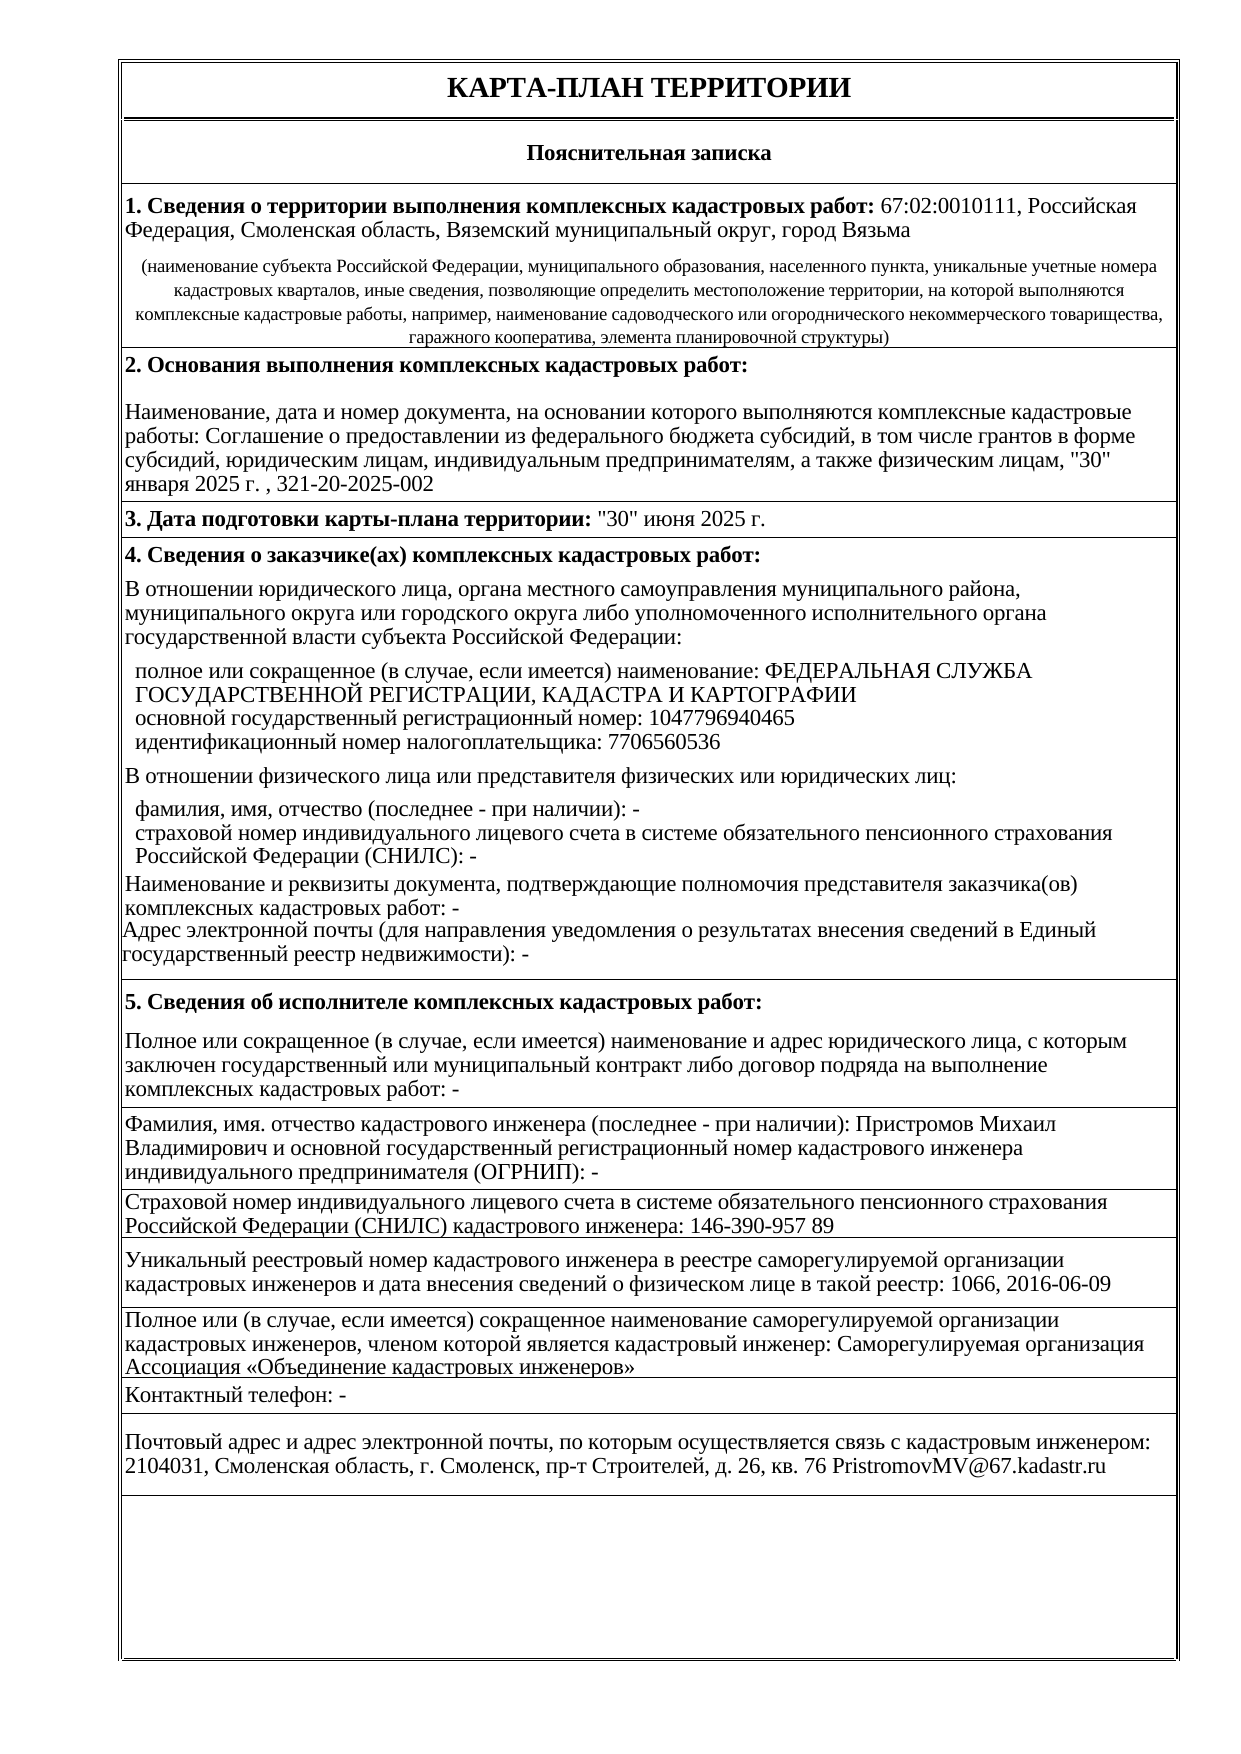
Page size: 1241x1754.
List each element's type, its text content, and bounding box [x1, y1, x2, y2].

table_cell Уникальный реестровый номер кадастрового инженера в реестре саморегулируемой организации кадастровых инженеров и дата внесения сведений о физическом лице в такой реестр: 1066, 2016-06-09 [122, 1238, 1176, 1307]
table_cell [122, 1496, 1176, 1657]
table_cell Контактный телефон: - [122, 1378, 1176, 1413]
table_cell Полное или сокращенное (в случае, если имеется) наименование и адрес юридического лица, с которым заключен государственный или муниципальный контракт либо договор подряда на выполнение комплексных кадастровых работ: - [122, 1025, 1176, 1107]
table_cell полное или сокращенное (в случае, если имеется) наименование: ФЕДЕРАЛЬНАЯ СЛУЖБА ГОСУДАРСТВЕННОЙ РЕГИСТРАЦИИ, КАДАСТРА И КАРТОГРАФИИ основной государственный регистрационный номер: 1047796940465 идентификационный номер налогоплательщика: 7706560536 [122, 655, 1176, 759]
table_cell 4. Сведения о заказчике(ах) комплексных кадастровых работ: [122, 538, 1176, 572]
table_cell Адрес электронной почты (для направления уведомления о результатах внесения сведений в Единый государственный реестр недвижимости): - [122, 919, 1176, 978]
table_cell фамилия, имя, отчество (последнее - при наличии): - страховой номер индивидуального лицевого счета в системе обязательного пенсионного страхования Российской Федерации (СНИЛС): - [122, 793, 1176, 872]
table_cell 3. Дата подготовки карты-плана территории: "30" июня 2025 г. [122, 502, 1176, 537]
table_cell В отношении физического лица или представителя физических или юридических лиц: [122, 759, 1176, 793]
table_cell Фамилия, имя. отчество кадастрового инженера (последнее - при наличии): Пристромов Михаил Владимирович и основной государственный регистрационный номер кадастрового инженера индивидуального предпринимателя (ОГРНИП): - [122, 1108, 1176, 1189]
table_cell Полное или (в случае, если имеется) сокращенное наименование саморегулируемой организации кадастровых инженеров, членом которой является кадастровый инженер: Саморегулируемая организация Ассоциация «Объединение кадастровых инженеров» [122, 1308, 1176, 1377]
table_header КАРТА-ПЛАН ТЕРРИТОРИИ [122, 63, 1176, 117]
table_cell Пояснительная записка [122, 123, 1176, 183]
table_cell 2. Основания выполнения комплексных кадастровых работ: Наименование, дата и номер документа, на основании которого выполняются комплексные кадастровые работы: Соглашение о предоставлении из федерального бюджета субсидий, в том числе грантов в форме субсидий, юридическим лицам, индивидуальным предпринимателям, а также физическим лицам, "30" января 2025 г. , 321-20-2025-002 [122, 348, 1176, 501]
table_cell [120, 1658, 1178, 1687]
table_cell Наименование и реквизиты документа, подтверждающие полномочия представителя заказчика(ов) комплексных кадастровых работ: - [122, 873, 1176, 919]
table_cell Страховой номер индивидуального лицевого счета в системе обязательного пенсионного страхования Российской Федерации (СНИЛС) кадастрового инженера: 146-390-957 89 [122, 1190, 1176, 1237]
table_cell В отношении юридического лица, органа местного самоуправления муниципального района, муниципального округа или городского округа либо уполномоченного исполнительного органа государственной власти субъекта Российской Федерации: [122, 573, 1176, 654]
table_cell 5. Сведения об исполнителе комплексных кадастровых работ: [122, 980, 1176, 1025]
table_cell (наименование субъекта Российской Федерации, муниципального образования, населенного пункта, уникальные учетные номера кадастровых кварталов, иные сведения, позволяющие определить местоположение территории, на которой выполняются комплексные кадастровые работы, например, наименование садоводческого или огороднического некоммерческого товарищества, гаражного кооператива, элемента планировочной структуры) [122, 253, 1176, 347]
table_cell 1. Сведения о территории выполнения комплексных кадастровых работ: 67:02:0010111, Российская Федерация, Смоленская область, Вяземский муниципальный округ, город Вязьма [122, 184, 1176, 253]
table_cell Почтовый адрес и адрес электронной почты, по которым осуществляется связь с кадастровым инженером: 2104031, Смоленская область, г. Смоленск, пр-т Строителей, д. 26, кв. 76 PristromovMV@67.kadastr.ru [122, 1414, 1176, 1495]
